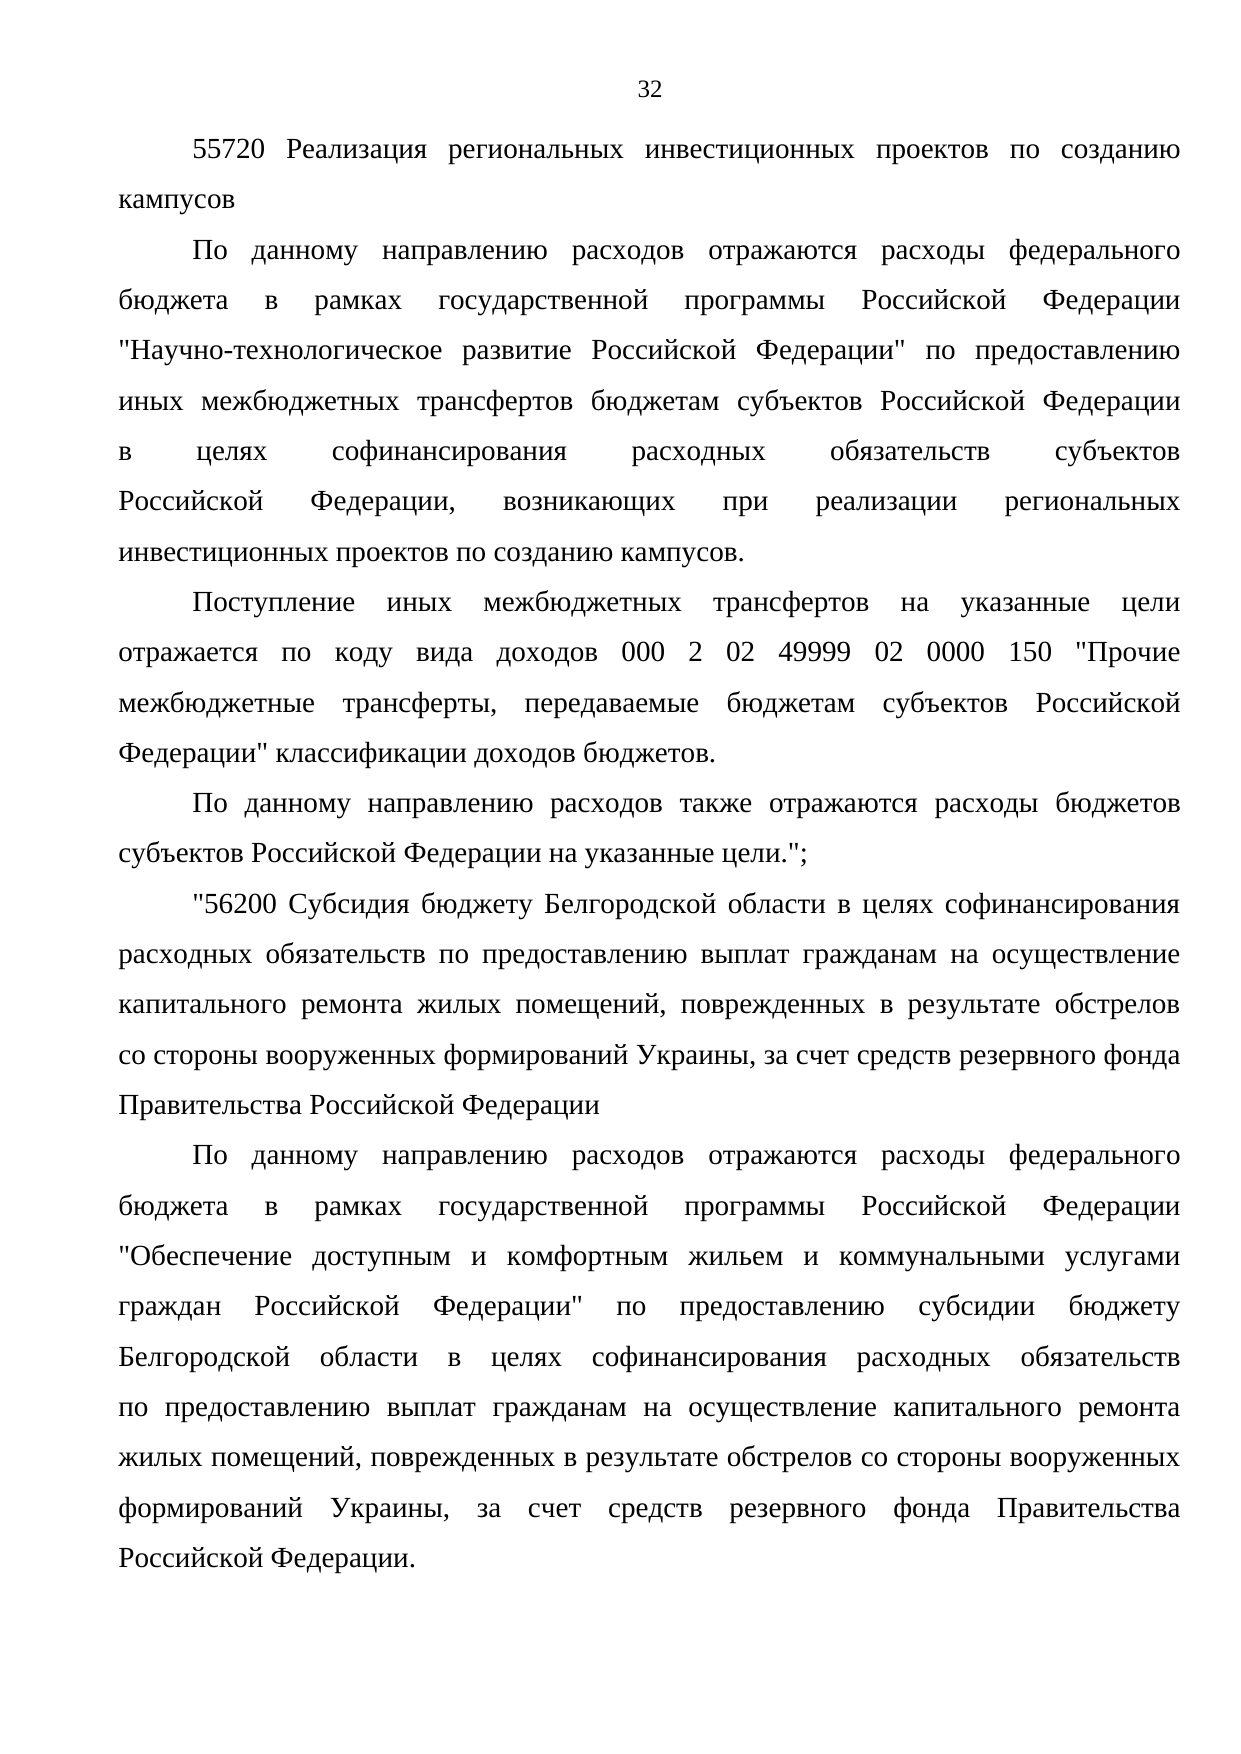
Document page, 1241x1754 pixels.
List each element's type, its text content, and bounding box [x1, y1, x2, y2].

text 55720 Реализация региональных инвестиционных проектов по созданию кампусов [118, 131, 1181, 215]
text "56200 Субсидия бюджету Белгородской области в целях софинансирования расходных обязательств по предоставлению выплат гражданам на осуществление капитального ремонта жилых помещений, поврежденных в результате обстрелов со стороны вооруженных формирований Украины, за счет средств резервного фонда Правительства Российской Федерации [118, 886, 1181, 1121]
text По данному направлению расходов отражаются расходы федерального бюджета в рамках государственной программы Российской Федерации "Обеспечение доступным и комфортным жильем и коммунальными услугами граждан Российской Федерации" по предоставлению субсидии бюджету Белгородской области в целях софинансирования расходных обязательств по предоставлению выплат гражданам на осуществление капитального ремонта жилых помещений, поврежденных в результате обстрелов со стороны вооруженных формирований Украины, за счет средств резервного фонда Правительства Российской Федерации. [118, 1137, 1181, 1573]
text По данному направлению расходов также отражаются расходы бюджетов субъектов Российской Федерации на указанные цели."; [118, 785, 1181, 869]
text Поступление иных межбюджетных трансфертов на указанные цели отражается по коду вида доходов 000 2 02 49999 02 0000 150 "Прочие межбюджетные трансферты, передаваемые бюджетам субъектов Российской Федерации" классификации доходов бюджетов. [118, 584, 1181, 768]
text По данному направлению расходов отражаются расходы федерального бюджета в рамках государственной программы Российской Федерации "Научно-технологическое развитие Российской Федерации" по предоставлению иных межбюджетных трансфертов бюджетам субъектов Российской Федерации в целях софинансирования расходных обязательств субъектов Российской Федерации, возникающих при реализации региональных инвестиционных проектов по созданию кампусов. [118, 232, 1181, 567]
